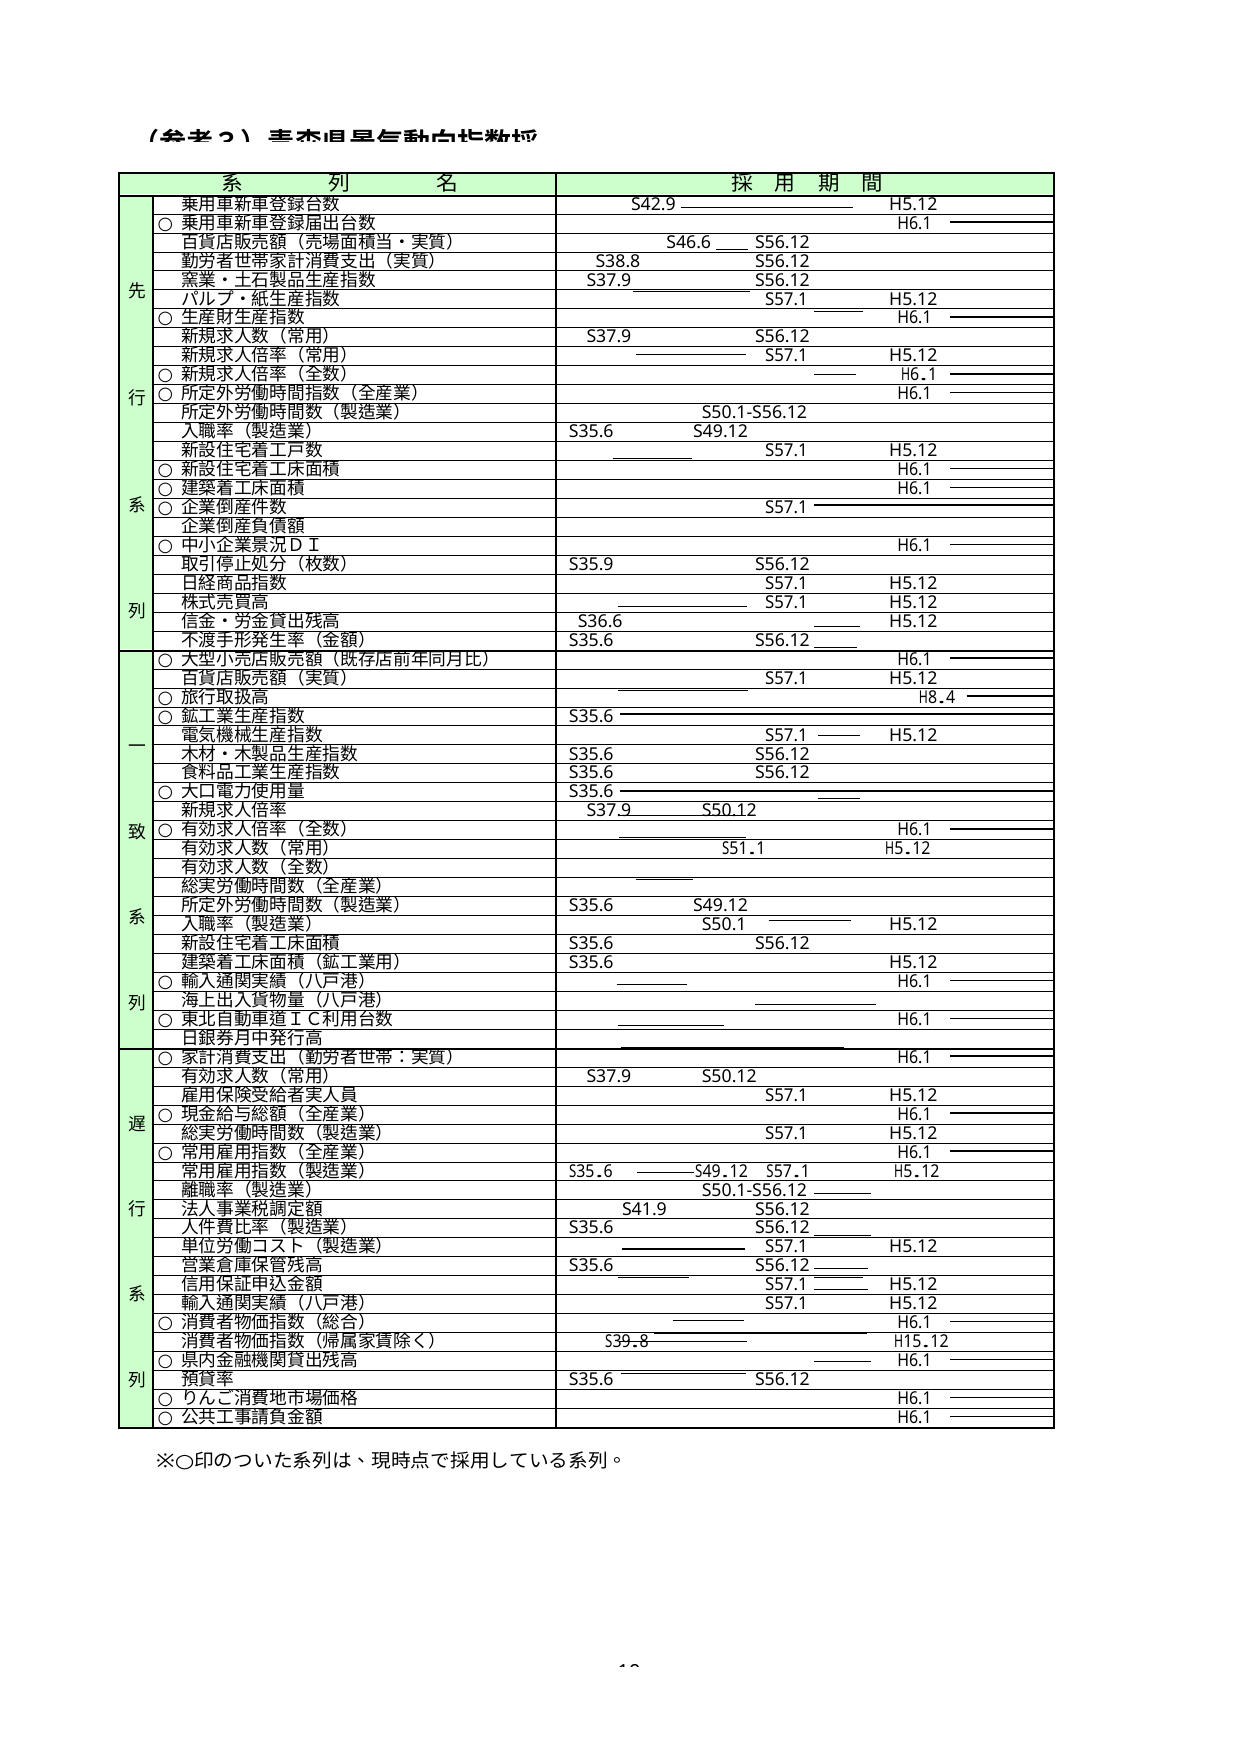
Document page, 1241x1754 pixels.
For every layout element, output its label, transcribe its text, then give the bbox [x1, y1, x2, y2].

table_cell [967, 916, 1053, 934]
table_cell 食料品工業生産指数 [154, 764, 555, 782]
table_cell H6.1 [557, 480, 950, 498]
table_cell H5.12 [814, 726, 950, 744]
table_cell 輸入通関実績（八戸港） [154, 1295, 555, 1313]
table_cell S50.1-S56.12 [557, 404, 1053, 422]
table_cell S57.1 [557, 347, 814, 365]
table_cell S38.8 S56.12 [557, 253, 1053, 270]
table_cell 有効求人数（全数） [154, 859, 555, 877]
table_cell 木材・木製品生産指数 [154, 745, 555, 763]
table_cell 有効求人倍率（全数） [154, 821, 555, 839]
table_cell 有効求人数（常用） [154, 1068, 555, 1086]
table_cell [950, 385, 1053, 392]
table_cell S57.1 [557, 726, 814, 744]
table_cell [950, 1125, 967, 1142]
table_cell 勤労者世帯家計消費支出（実質） [154, 253, 555, 270]
table_cell 新規求人倍率 [154, 802, 555, 820]
table_cell [967, 1276, 1053, 1294]
table_cell 新設住宅着工戸数 [154, 442, 555, 460]
table_cell [950, 442, 1053, 460]
table_cell [967, 1295, 1053, 1313]
table_cell 雇用保険受給者実人員 [154, 1087, 555, 1104]
table_cell 電気機械生産指数 [154, 726, 555, 744]
table_cell S35.6 S49.12 [557, 423, 1053, 441]
table_cell H6.1 [557, 1144, 950, 1161]
table_cell S50.1 [557, 916, 814, 934]
table_cell [950, 1409, 1053, 1416]
table_cell S35.6 S56.12 [557, 745, 1053, 763]
table_cell S51.1 [557, 840, 814, 858]
table_cell [814, 506, 1053, 517]
table_cell 企業倒産件数 [154, 499, 555, 517]
table_cell S35.6 S49.12 [557, 897, 1053, 915]
table_cell [950, 575, 1053, 593]
table_cell H5.12 [814, 1163, 950, 1180]
table_cell 乗用車新車登録台数 [154, 197, 555, 213]
table_cell [557, 518, 1053, 536]
table_cell S57.1 [557, 575, 814, 593]
table_cell S35.6 S56.12 [557, 1371, 1053, 1389]
table_cell S37.9 S56.12 [557, 328, 1053, 346]
table_cell 所定外労働時間数（製造業） [154, 897, 555, 915]
table_cell [557, 878, 1053, 896]
table_cell H6.1 [557, 385, 950, 403]
table_cell [950, 1295, 967, 1313]
table_cell [967, 1333, 1053, 1351]
table_cell H5.12 [814, 613, 950, 631]
table_cell H5.12 [814, 916, 950, 934]
table_cell S57.1 [557, 290, 814, 308]
table_cell [620, 708, 1053, 713]
table_cell 企業倒産負債額 [154, 518, 555, 536]
table_cell [950, 290, 1053, 308]
table_cell S35.6 S56.12 [557, 1219, 1053, 1237]
table_cell [950, 652, 1053, 657]
table_cell 百貨店販売額（実質） [154, 670, 555, 687]
table_cell [950, 1019, 1053, 1029]
table_cell H6.1 [557, 461, 950, 479]
table_cell 乗用車新車登録届出台数 [154, 215, 555, 232]
table_cell 県内金融機関貸出残高 [154, 1352, 555, 1370]
table_cell [950, 613, 1053, 631]
table_cell H5.12 [814, 594, 950, 612]
table_cell [950, 1152, 1053, 1161]
table_cell [967, 1125, 1053, 1142]
table_cell [950, 1352, 1053, 1359]
table_cell H5.12 [814, 575, 950, 593]
table_cell 新規求人数（常用） [154, 328, 555, 346]
table_cell 日銀券月中発行高 [154, 1030, 555, 1048]
table_cell [620, 715, 1053, 725]
table_cell 百貨店販売額（売場面積当・実質） [154, 234, 555, 251]
table_cell 旅行取扱高 [154, 689, 555, 706]
table_cell [950, 215, 1053, 221]
table_cell 生産財生産指数 [154, 309, 555, 327]
table_cell りんご消費地市場価格 [154, 1390, 555, 1408]
table_cell [950, 1087, 967, 1104]
table_cell [620, 792, 1053, 801]
table_cell 常用雇用指数（製造業） [154, 1163, 555, 1180]
table_cell [967, 840, 1053, 858]
table_cell [950, 916, 967, 934]
table_cell H6.1 [557, 1050, 950, 1067]
table_cell [950, 1238, 967, 1256]
table_cell S42.9 [557, 197, 814, 213]
table_cell H5.12 [814, 1295, 950, 1313]
table_cell [950, 954, 967, 972]
table_cell S57.1 [557, 1125, 814, 1142]
table_cell H6.1 [557, 1390, 950, 1408]
table_cell [950, 318, 1053, 327]
table_cell [950, 659, 1053, 668]
table_cell [950, 393, 1053, 403]
table_cell 公共工事請負金額 [154, 1409, 555, 1427]
table_cell 遅 行 系 列 [120, 1050, 152, 1427]
table_cell H6.1 [557, 973, 950, 991]
table_cell パルプ・紙生産指数 [154, 290, 555, 308]
table_cell 消費者物価指数（総合） [154, 1314, 555, 1332]
table_cell H5.12 [814, 197, 950, 213]
table_cell 法人事業税調定額 [154, 1200, 555, 1218]
table_cell S35.6 S56.12 [557, 935, 1053, 953]
table_cell [950, 347, 1053, 365]
table_cell S50.1-S56.12 [557, 1181, 1053, 1199]
table_cell [950, 1144, 1053, 1150]
table_cell H5.12 [814, 1125, 950, 1142]
table_cell H5.12 [814, 1276, 950, 1294]
table_cell S57.1 [557, 670, 814, 687]
table_cell 株式売買高 [154, 594, 555, 612]
table_cell S36.6 [557, 613, 814, 631]
table_cell H6.1 [557, 366, 950, 384]
table_cell [967, 1087, 1053, 1104]
table_cell [950, 840, 967, 858]
table_cell [950, 1050, 1053, 1055]
table_cell 総実労働時間数（製造業） [154, 1125, 555, 1142]
table_cell [950, 309, 1053, 316]
table_cell H6.1 [557, 309, 950, 327]
table_cell [950, 461, 1053, 468]
table_cell [950, 1106, 1053, 1112]
table_cell H6.1 [557, 1106, 950, 1123]
table_cell S57.1 [557, 594, 814, 612]
table_cell [950, 1398, 1053, 1408]
table_cell 営業倉庫保管残高 [154, 1257, 555, 1275]
table_cell [620, 783, 1053, 790]
table_cell 大口電力使用量 [154, 783, 555, 801]
table_cell H6.1 [557, 821, 950, 839]
table_cell 取引停止処分（枚数） [154, 556, 555, 574]
table_cell 信金・労金貸出残高 [154, 613, 555, 631]
table_cell [950, 469, 1053, 479]
table_cell H5.12 [814, 840, 950, 858]
table_cell [950, 223, 1053, 232]
table_header 系 列 名 [120, 174, 555, 194]
table_cell S37.9 S56.12 [557, 271, 1053, 289]
table_header 間 [848, 174, 1053, 194]
table_cell [950, 726, 967, 744]
text ※○印のついた系列は、現時点で採用している系列。 [156, 1447, 1159, 1472]
table_cell 不渡手形発生率（金額） [154, 632, 555, 649]
table_cell S57.1 [557, 499, 814, 517]
table_cell [950, 1417, 1053, 1427]
table_cell [950, 973, 1053, 979]
table_cell H6.1 [557, 1011, 950, 1029]
table_cell H5.12 [814, 954, 950, 972]
table_cell 消費者物価指数（帰属家賃除く） [154, 1333, 555, 1351]
table_cell S35.6 S56.12 [557, 632, 1053, 649]
table_cell [967, 1163, 1053, 1180]
table_cell 新規求人倍率（全数） [154, 366, 555, 384]
table_cell H6.1 [557, 215, 950, 232]
table_cell [967, 954, 1053, 972]
table_cell S35.6 S56.12 [557, 764, 1053, 782]
table_cell S35.6 [557, 708, 619, 725]
table_cell [950, 594, 1053, 612]
table_cell H5.12 [814, 442, 950, 460]
table_cell [950, 1390, 1053, 1397]
table_cell 窯業・土石製品生産指数 [154, 271, 555, 289]
table_cell [950, 1163, 967, 1180]
table_cell 預貸率 [154, 1371, 555, 1389]
table_cell [950, 480, 1053, 487]
table_cell 鉱工業生産指数 [154, 708, 555, 725]
table_cell 現金給与総額（全産業） [154, 1106, 555, 1123]
table_cell [557, 1030, 1053, 1048]
table_cell H5.12 [814, 1087, 950, 1104]
table_cell S35.6 [557, 783, 619, 801]
table_cell S57.1 [557, 1295, 814, 1313]
table_cell 日経商品指数 [154, 575, 555, 593]
table_cell S35.6 [557, 954, 814, 972]
table_cell H8.4 [557, 689, 967, 706]
table_header 採 用 [557, 174, 814, 194]
table_cell [557, 992, 1053, 1010]
table_cell [950, 981, 1053, 991]
table_cell [967, 726, 1053, 744]
table_cell H15.12 [814, 1333, 950, 1351]
table_cell 建築着工床面積（鉱工業用） [154, 954, 555, 972]
table_cell [950, 1333, 967, 1351]
table_cell H6.1 [557, 1409, 950, 1427]
table_cell 東北自動車道ＩＣ利用台数 [154, 1011, 555, 1029]
table_cell 入職率（製造業） [154, 423, 555, 441]
table_cell 大型小売店販売額（既存店前年同月比） [154, 652, 555, 668]
table_cell S41.9 S56.12 [557, 1200, 1053, 1218]
table_cell 所定外労働時間数（製造業） [154, 404, 555, 422]
table_cell H6.1 [557, 652, 950, 668]
table_cell [950, 366, 1053, 373]
table_cell [967, 689, 1053, 695]
table_cell 総実労働時間数（全産業） [154, 878, 555, 896]
table_cell H6.1 [557, 537, 950, 555]
table_cell [950, 821, 1053, 828]
table_cell [950, 1011, 1053, 1017]
table_cell H5.12 [814, 347, 950, 365]
table_cell [950, 1314, 1053, 1321]
table_cell 有効求人数（常用） [154, 840, 555, 858]
table_cell 家計消費支出（勤労者世帯：実質） [154, 1050, 555, 1067]
table_cell 信用保証申込金額 [154, 1276, 555, 1294]
table_cell H6.1 [557, 1314, 950, 1332]
table_cell 輸入通関実績（八戸港） [154, 973, 555, 991]
table_cell [557, 859, 1053, 877]
table_cell [950, 830, 1053, 839]
table_cell 常用雇用指数（全産業） [154, 1144, 555, 1161]
table_cell [950, 1114, 1053, 1123]
table_cell [950, 488, 1053, 498]
table_cell [950, 197, 1053, 213]
table_cell 新規求人倍率（常用） [154, 347, 555, 365]
table_cell 単位労働コスト（製造業） [154, 1238, 555, 1256]
table_cell S39.8 [557, 1333, 814, 1351]
table_cell 新設住宅着工床面積 [154, 461, 555, 479]
table_cell S35.6 S49.12 S57.1 [557, 1163, 814, 1180]
table_cell [967, 697, 1053, 706]
table_header 期 [814, 174, 848, 194]
table_cell S37.9 S50.12 [557, 1068, 1053, 1086]
table_cell [950, 537, 1053, 543]
table_cell 所定外労働時間指数（全産業） [154, 385, 555, 403]
table_cell S46.6 S56.12 [557, 234, 1053, 251]
table_cell [950, 1057, 1053, 1067]
table_cell H5.12 [814, 290, 950, 308]
table_cell [950, 375, 1053, 384]
table_cell [950, 1276, 967, 1294]
table_cell 一 致 系 列 [120, 652, 152, 1048]
table_cell [950, 1322, 1053, 1332]
table_cell S57.1 [557, 1087, 814, 1104]
table_cell [950, 545, 1053, 555]
table_cell S35.9 S56.12 [557, 556, 1053, 574]
table_cell [814, 499, 1053, 504]
table_cell 離職率（製造業） [154, 1181, 555, 1199]
table_cell S57.1 [557, 442, 814, 460]
table_cell S37.9 S50.12 [557, 802, 1053, 820]
table_cell 入職率（製造業） [154, 916, 555, 934]
table_cell 中小企業景況ＤＩ [154, 537, 555, 555]
table_cell H6.1 [557, 1352, 950, 1370]
table_cell S57.1 [557, 1276, 814, 1294]
table_cell H5.12 [814, 1238, 950, 1256]
table_cell 先 行 系 列 [120, 197, 152, 649]
table_cell S57.1 [557, 1238, 814, 1256]
table_cell [950, 670, 1053, 687]
table_cell [950, 1360, 1053, 1370]
table_cell [967, 1238, 1053, 1256]
table_cell S35.6 S56.12 [557, 1257, 1053, 1275]
table_cell 新設住宅着工床面積 [154, 935, 555, 953]
table_cell 建築着工床面積 [154, 480, 555, 498]
table_cell 人件費比率（製造業） [154, 1219, 555, 1237]
table_cell 海上出入貨物量（八戸港） [154, 992, 555, 1010]
table_cell H5.12 [814, 670, 950, 687]
